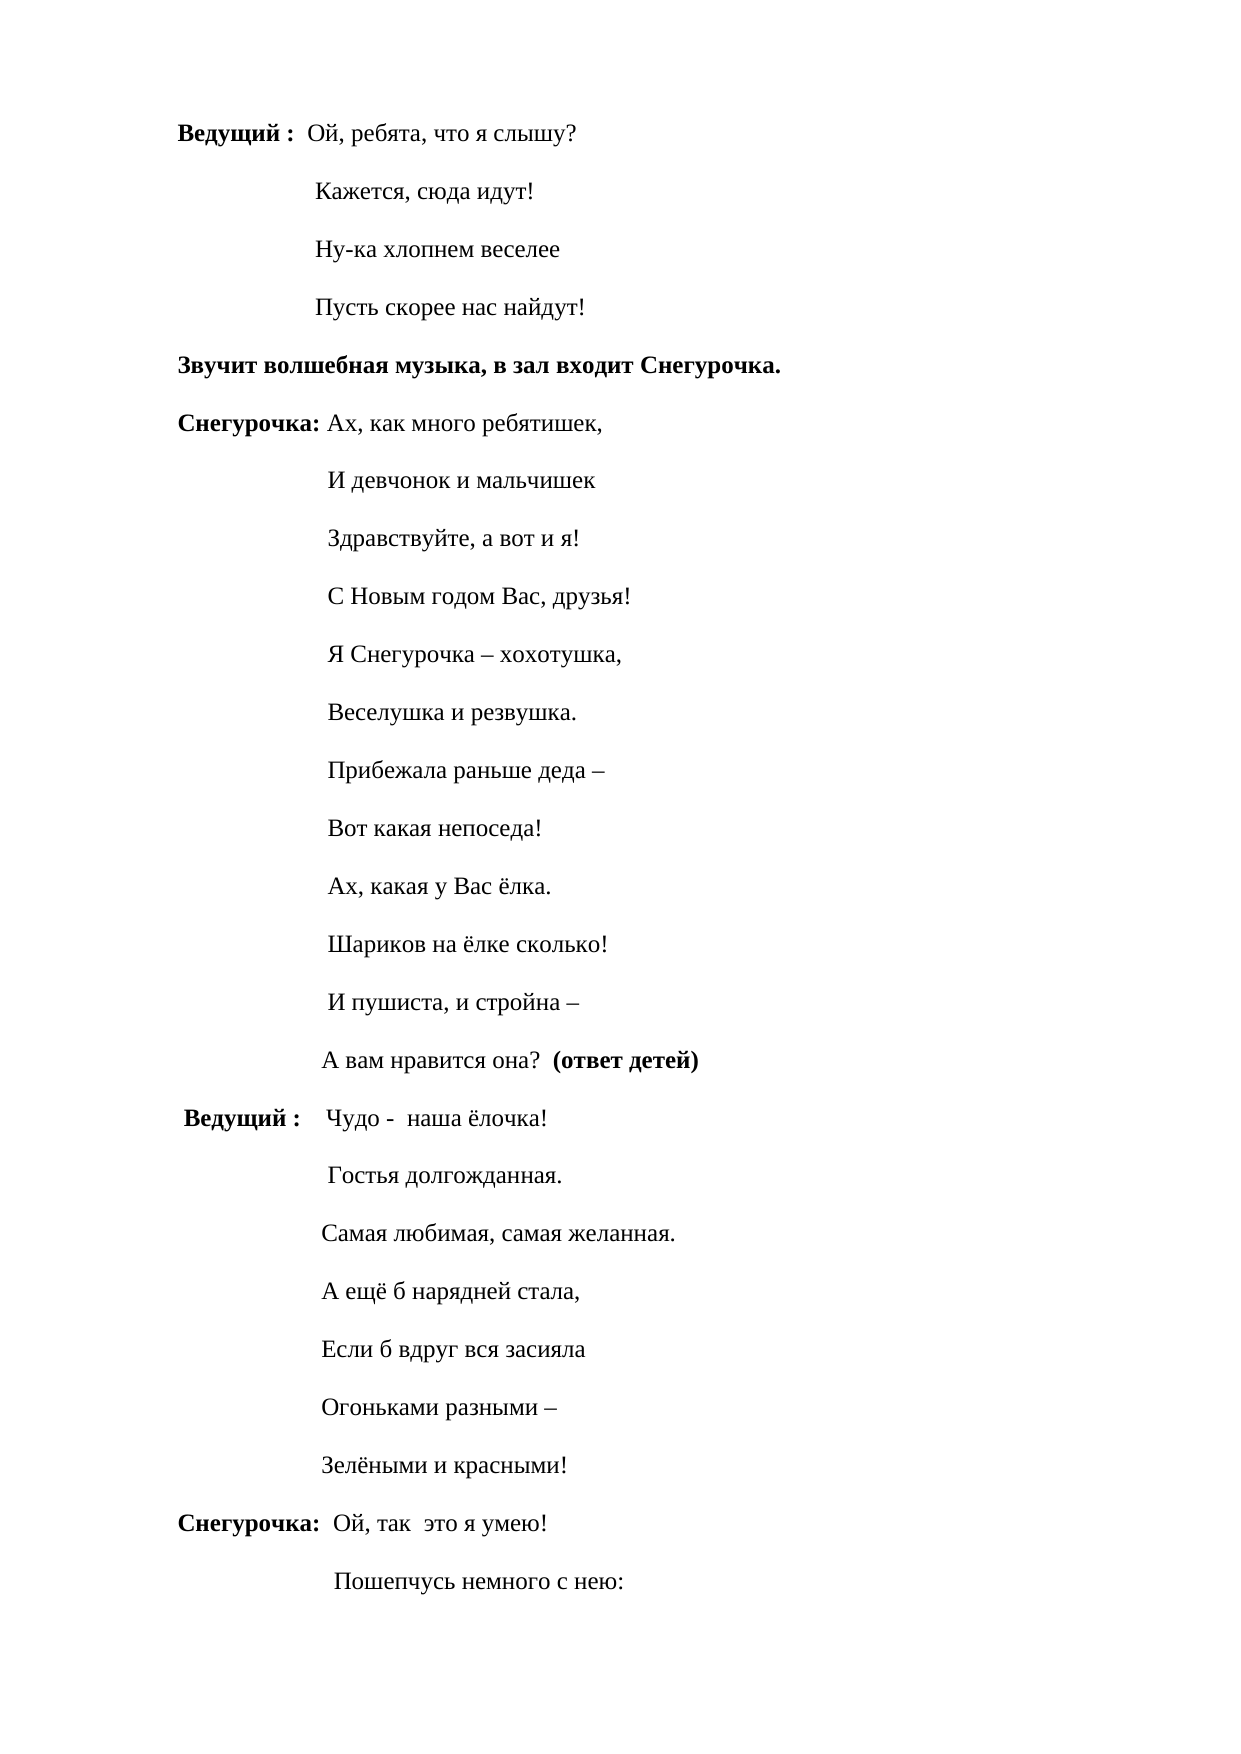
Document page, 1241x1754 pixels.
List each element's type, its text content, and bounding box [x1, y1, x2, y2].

text Звучит волшебная музыка, в зал входит Снегурочка. [177, 350, 1152, 378]
text Ведущий : Ой, ребята, что я слышу? [177, 118, 1152, 147]
text Прибежала раньше деда – [177, 755, 1152, 784]
text Самая любимая, самая желанная. [177, 1218, 1152, 1247]
text Если б вдруг вся засияла [177, 1334, 1152, 1363]
text Снегурочка: Ах, как много ребятишек, [177, 408, 1152, 436]
text Шариков на ёлке сколько! [177, 929, 1152, 958]
text Ведущий : Чудо - наша ёлочка! [177, 1103, 1152, 1131]
text Здравствуйте, а вот и я! [177, 523, 1152, 552]
text И пушиста, и стройна – [177, 987, 1152, 1016]
text Вот какая непоседа! [177, 813, 1152, 842]
text Пусть скорее нас найдут! [177, 292, 1152, 321]
text Зелёными и красными! [177, 1450, 1152, 1479]
text Гостья долгожданная. [177, 1161, 1152, 1189]
text Ну-ка хлопнем веселее [177, 234, 1152, 263]
text Я Снегурочка – хохотушка, [177, 639, 1152, 668]
text Кажется, сюда идут! [177, 176, 1152, 205]
text Веселушка и резвушка. [177, 697, 1152, 726]
text И девчонок и мальчишек [177, 466, 1152, 494]
text Ах, какая у Вас ёлка. [177, 871, 1152, 900]
text Снегурочка: Ой, так это я умею! [177, 1508, 1152, 1537]
text С Новым годом Вас, друзья! [177, 581, 1152, 610]
text А вам нравится она? (ответ детей) [177, 1045, 1152, 1073]
text Пошепчусь немного с нею: [177, 1566, 1152, 1595]
text А ещё б нарядней стала, [177, 1276, 1152, 1305]
text Огоньками разными – [177, 1392, 1152, 1421]
